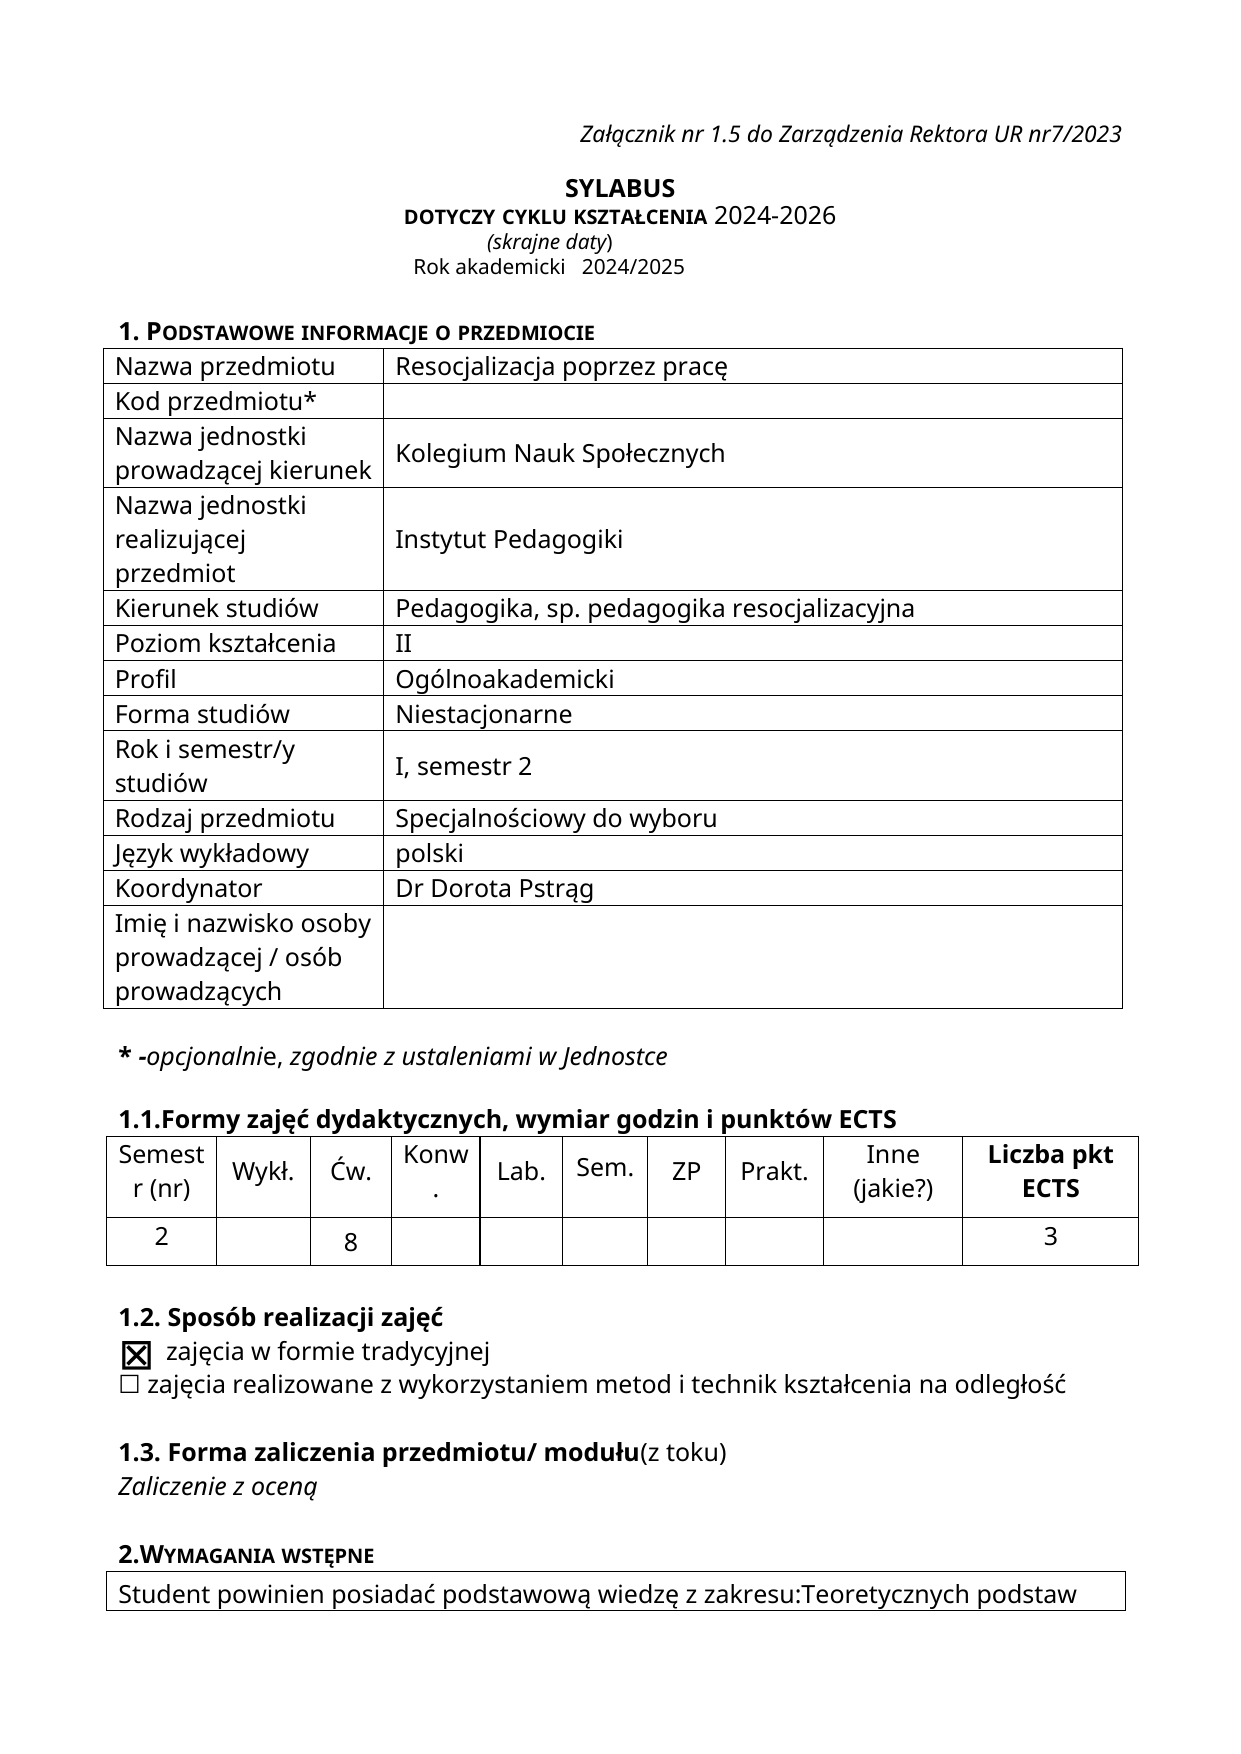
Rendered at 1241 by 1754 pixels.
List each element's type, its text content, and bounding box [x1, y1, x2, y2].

table_cell 2 [107, 1218, 216, 1265]
table_cell Koordynator [104, 871, 383, 905]
table_cell Nazwa jednostki prowadzącej kierunek [104, 419, 383, 487]
table_cell Poziom kształcenia [104, 626, 383, 660]
table_cell Kierunek studiów [104, 591, 383, 625]
table_header Wykł. [217, 1137, 310, 1217]
table_cell [824, 1218, 962, 1265]
table_cell Dr Dorota Pstrąg [384, 871, 1122, 905]
table_cell 8 [311, 1218, 391, 1265]
table_cell [384, 906, 1122, 1008]
table_header Semestr (nr) [107, 1137, 216, 1217]
table_cell II [384, 626, 1122, 660]
table_header Lab. [481, 1137, 562, 1217]
table_header ZP [648, 1137, 725, 1217]
table_cell Niestacjonarne [384, 696, 1122, 730]
table_cell [392, 1218, 479, 1265]
table_cell I, semestr 2 [384, 731, 1122, 799]
text Załącznik nr 1.5 do Zarządzenia Rektora UR nr7/2023 [118, 118, 1122, 149]
table_cell [726, 1218, 823, 1265]
table_cell Język wykładowy [104, 836, 383, 870]
table_cell Kod przedmiotu* [104, 384, 383, 418]
table_cell 3 [963, 1218, 1138, 1265]
table_cell Forma studiów [104, 696, 383, 730]
table_cell [384, 384, 1122, 418]
table_header Inne (jakie?) [824, 1137, 962, 1217]
table_cell [648, 1218, 725, 1265]
table_cell Rok i semestr/y studiów [104, 731, 383, 799]
text dotyczy cyklu kształcenia 2024-2026 [118, 204, 1122, 229]
table_cell Nazwa jednostki realizującej przedmiot [104, 488, 383, 590]
table_header Nazwa przedmiotu [104, 349, 383, 382]
text ☐ zajęcia realizowane z wykorzystaniem metod i technik kształcenia na odległość [118, 1367, 1122, 1401]
text (skrajne daty) [413, 229, 1122, 254]
text * -opcjonalnie, zgodnie z ustaleniami w Jednostce [118, 1038, 1122, 1072]
table_cell [481, 1218, 562, 1265]
table_cell Ogólnoakademicki [384, 661, 1122, 695]
text 2.Wymagania wstępne [118, 1537, 1122, 1571]
text SYLABUS [118, 170, 1122, 204]
table_cell Instytut Pedagogiki [384, 488, 1122, 590]
table_header Konw. [392, 1137, 479, 1217]
text 1.3. Forma zaliczenia przedmiotu/ modułu(z toku) [118, 1435, 1122, 1469]
table_cell Rodzaj przedmiotu [104, 801, 383, 835]
table_cell Profil [104, 661, 383, 695]
table_header Resocjalizacja poprzez pracę [384, 349, 1122, 382]
text 1.2. Sposób realizacji zajęć [118, 1300, 1122, 1333]
text Rok akademicki 2024/2025 [118, 254, 1122, 279]
table_cell [217, 1218, 310, 1265]
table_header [107, 1572, 1125, 1610]
text ⊠ zajęcia w formie tradycyjnej [118, 1333, 1122, 1367]
table_header Liczba pkt ECTS [963, 1137, 1138, 1217]
text 1.1.Formy zajęć dydaktycznych, wymiar godzin i punktów ECTS [118, 1102, 1122, 1136]
table_header Ćw. [311, 1137, 391, 1217]
text 1. Podstawowe informacje o przedmiocie [118, 313, 1122, 347]
table_cell Pedagogika, sp. pedagogika resocjalizacyjna [384, 591, 1122, 625]
table_header Prakt. [726, 1137, 823, 1217]
table_cell polski [384, 836, 1122, 870]
table_header Sem. [563, 1137, 647, 1217]
table_cell Kolegium Nauk Społecznych [384, 419, 1122, 487]
table_cell Specjalnościowy do wyboru [384, 801, 1122, 835]
table_cell Imię i nazwisko osoby prowadzącej / osób prowadzących [104, 906, 383, 1008]
text Zaliczenie z oceną [118, 1469, 1122, 1503]
table_cell [563, 1218, 647, 1265]
